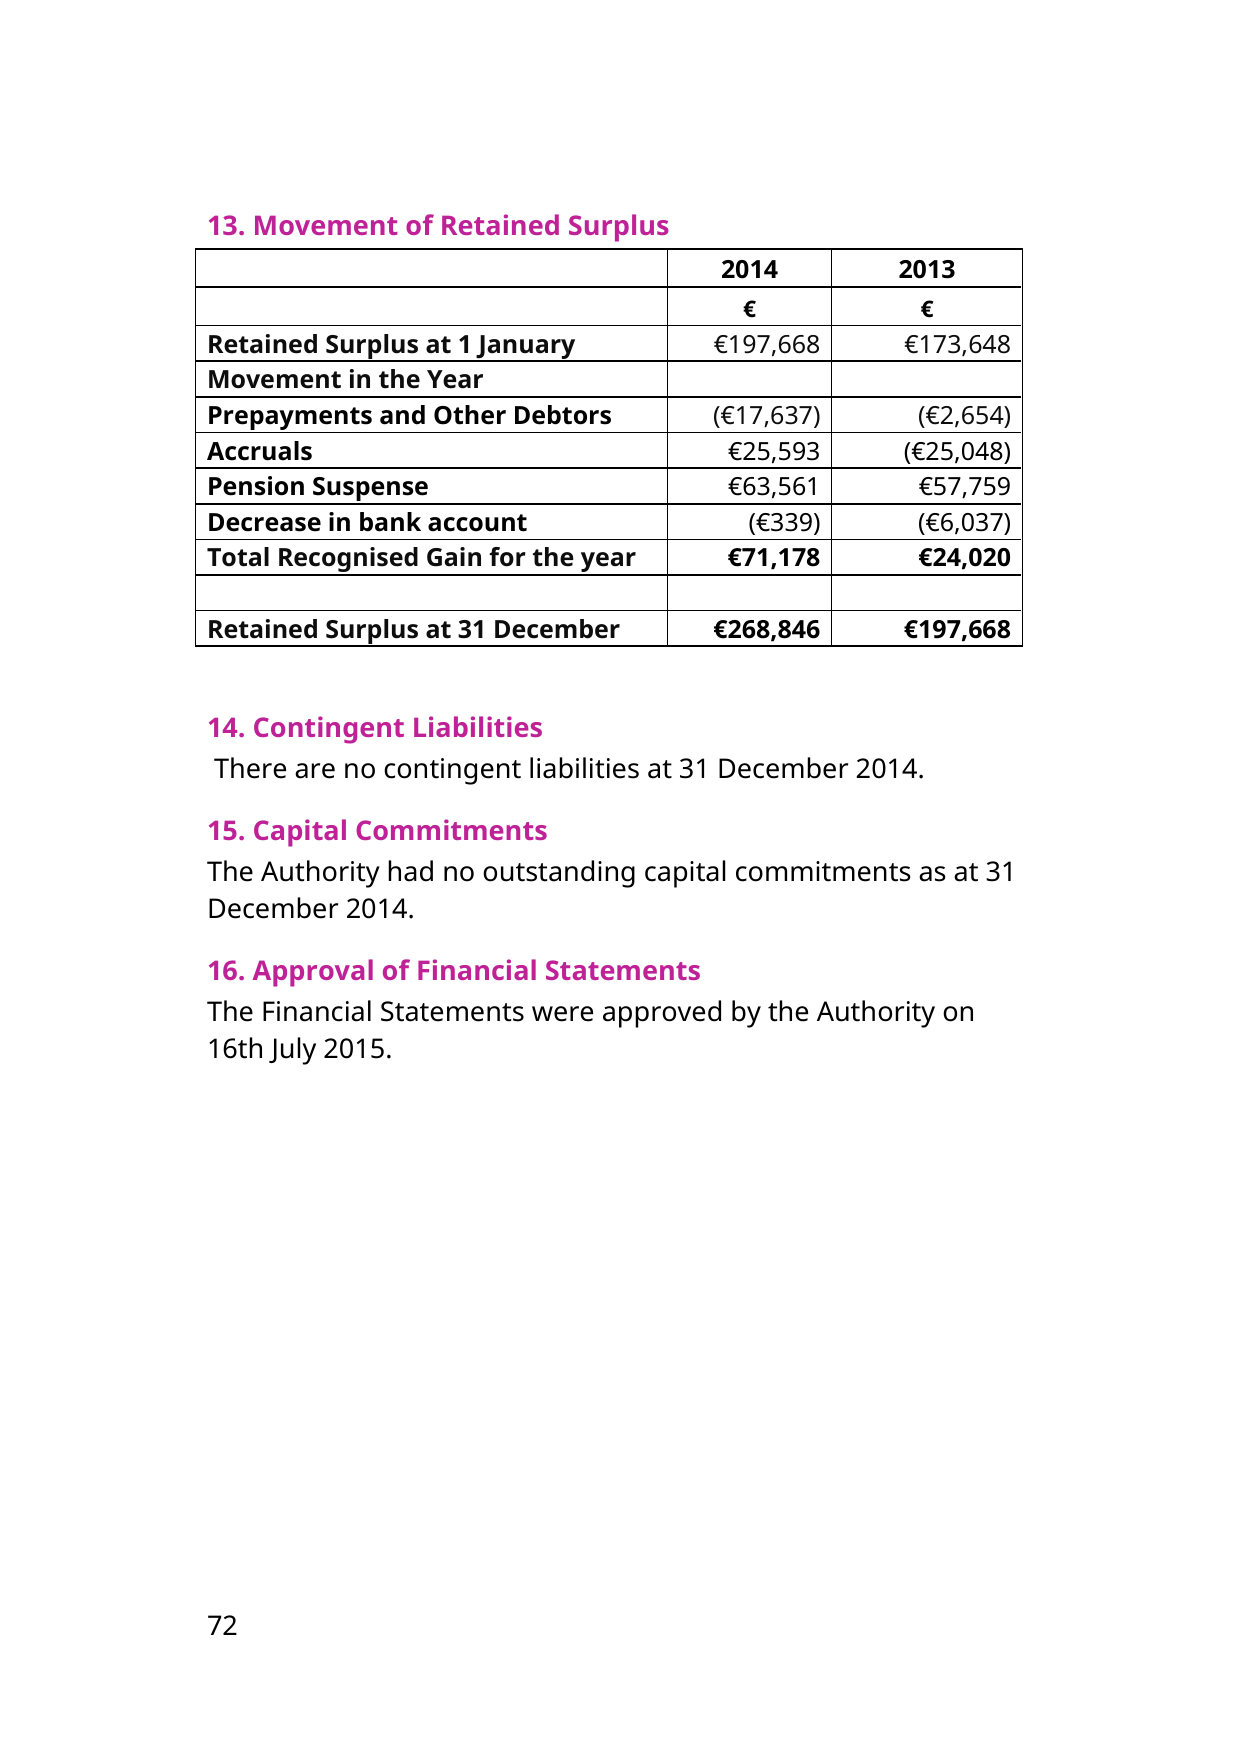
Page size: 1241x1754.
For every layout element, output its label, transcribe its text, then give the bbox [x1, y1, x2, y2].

table_cell (€17,637) [668, 398, 831, 432]
text The Authority had no outstanding capital commitments as at 31 December 2014. [207, 853, 1033, 926]
table_cell [832, 360, 1022, 396]
table_header 2014 [668, 250, 831, 286]
table_cell (€6,037) [832, 503, 1022, 538]
table_cell Retained Surplus at 1 January [196, 326, 667, 360]
table_cell Total Recognised Gain for the year [196, 540, 667, 574]
table_header 2013 [832, 250, 1022, 286]
table_cell €24,020 [832, 539, 1022, 574]
table_cell € [668, 288, 831, 325]
table_cell Prepayments and Other Debtors [196, 398, 667, 432]
table_cell €197,668 [668, 326, 831, 360]
table_cell Accruals [196, 433, 667, 467]
table_cell Movement in the Year [196, 362, 667, 396]
table_cell Pension Suspense [196, 469, 667, 503]
table_cell €71,178 [668, 540, 831, 574]
table_cell Retained Surplus at 31 December [196, 611, 667, 645]
table_cell €25,593 [668, 433, 831, 467]
table_cell €63,561 [668, 469, 831, 503]
subtitle 16. Approval of Financial Statements [207, 951, 1033, 988]
table_cell €268,846 [668, 611, 831, 645]
table_cell (€2,654) [832, 396, 1022, 432]
table_cell [668, 362, 831, 396]
table_cell €57,759 [832, 467, 1022, 503]
table_cell [196, 576, 667, 610]
table_cell € [832, 286, 1022, 325]
table_cell [196, 288, 667, 325]
subtitle 13. Movement of Retained Surplus [207, 207, 1033, 244]
table_cell (€25,048) [832, 432, 1022, 467]
table_cell Decrease in bank account [196, 505, 667, 538]
subtitle 14. Contingent Liabilities [207, 709, 1033, 746]
text There are no contingent liabilities at 31 December 2014. [207, 750, 1033, 787]
text The Financial Statements were approved by the Authority on 16th July 2015. [207, 992, 1033, 1066]
table_cell [668, 576, 831, 610]
table_cell [832, 574, 1022, 610]
table_header [196, 250, 667, 286]
table_cell €173,648 [832, 325, 1022, 360]
table_cell (€339) [668, 505, 831, 538]
table_cell €197,668 [832, 610, 1022, 645]
subtitle 15. Capital Commitments [207, 812, 1033, 848]
